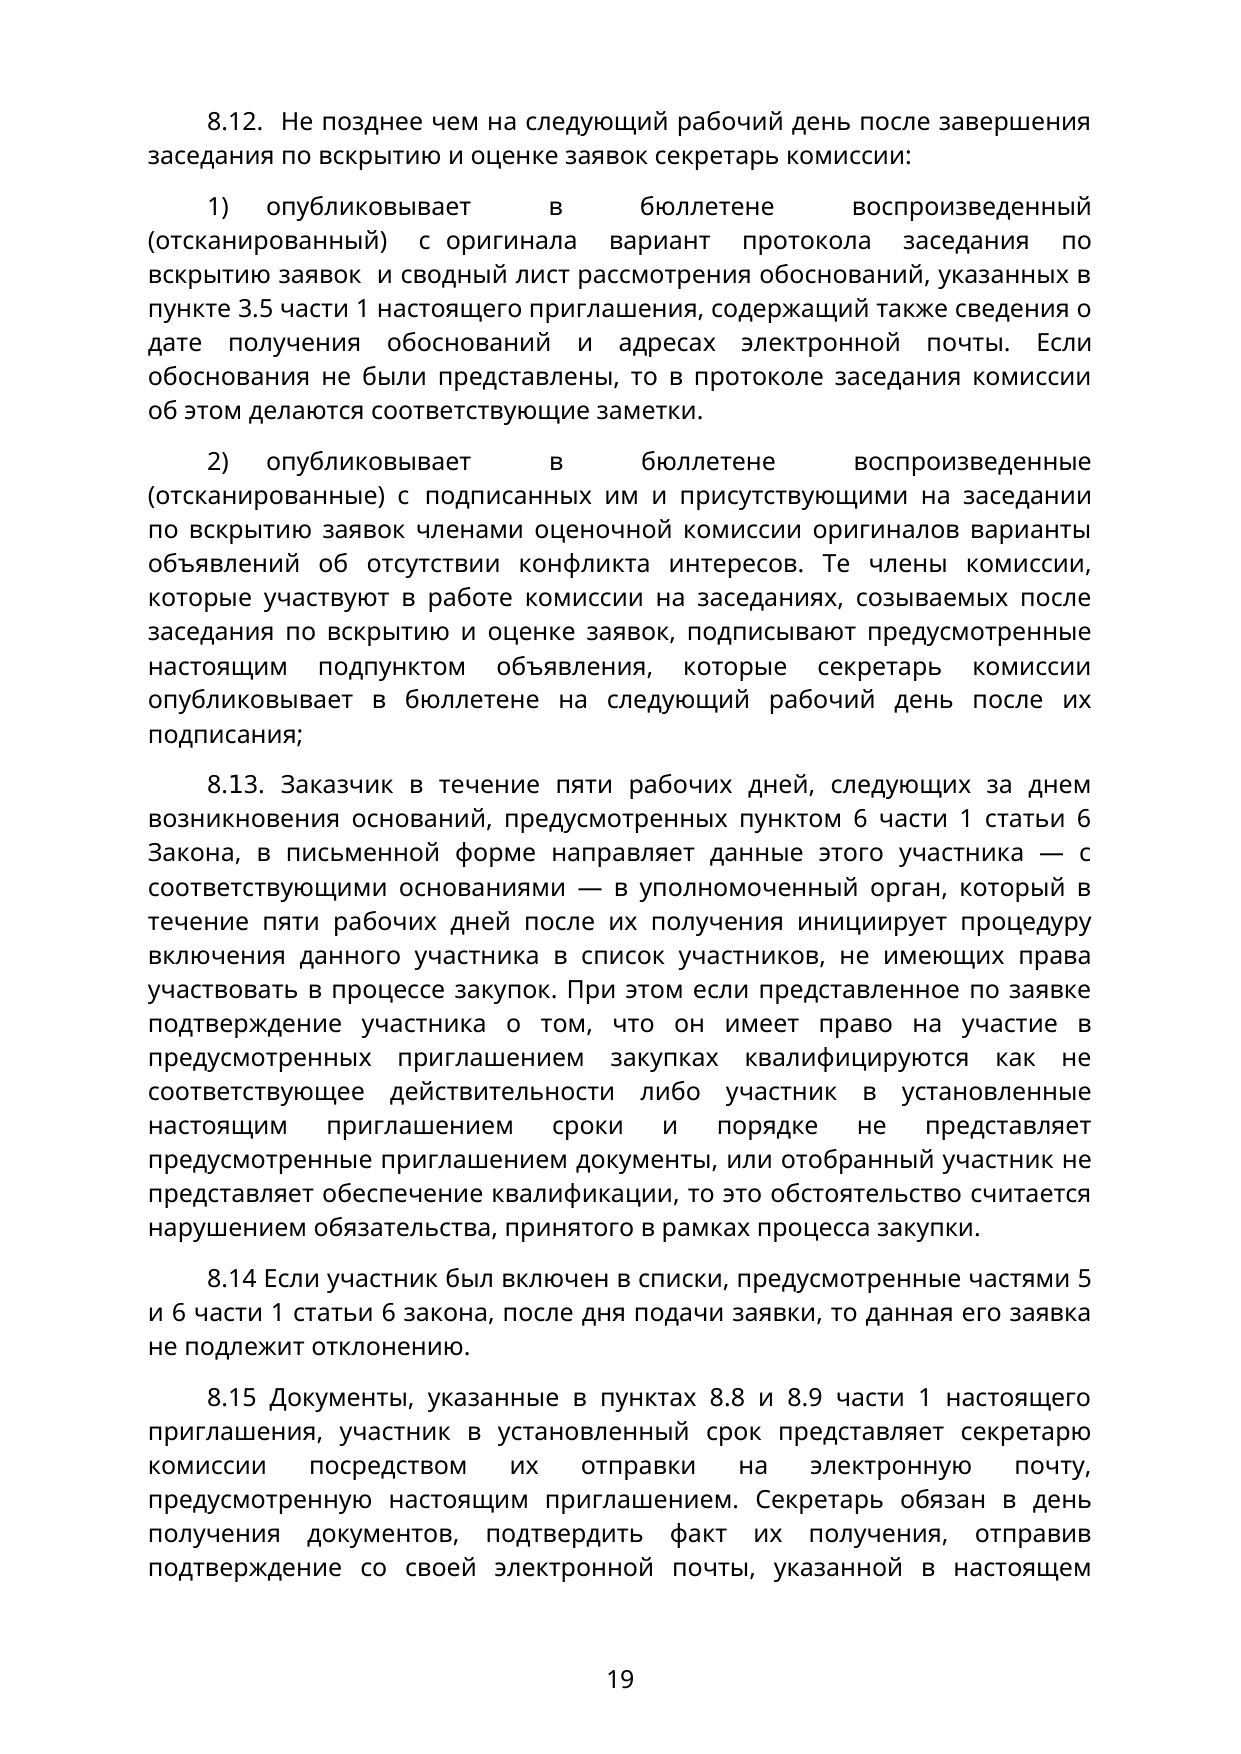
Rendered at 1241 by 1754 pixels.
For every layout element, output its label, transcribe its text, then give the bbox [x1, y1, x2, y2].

text 2) опубликовывает в бюллетене воспроизведенные (отсканированные) с подписанных им и присутствующими на заседании по вскрытию заявок членами оценочной комиссии оригиналов варианты объявлений об отсутствии конфликта интересов. Те члены комиссии, которые участвуют в работе комиссии на заседаниях, созываемых после заседания по вскрытию и оценке заявок, подписывают предусмотренные настоящим подпунктом объявления, которые секретарь комиссии опубликовывает в бюллетене на следующий рабочий день после их подписания; [148, 443, 1092, 750]
text 1) опубликовывает в бюллетене воспроизведенный (отсканированный) с оригинала вариант протокола заседания по вскрытию заявок и сводный лист рассмотрения обоснований, указанных в пункте 3.5 части 1 настоящего приглашения, содержащий также сведения о дате получения обоснований и адресах электронной почты. Если обоснования не были представлены, то в протоколе заседания комиссии об этом делаются соответствующие заметки. [148, 188, 1092, 427]
text 8.13. Заказчик в течение пяти рабочих дней, следующих за днем возникновения оснований, предусмотренных пунктом 6 части 1 статьи 6 Закона, в письменной форме направляет данные этого участника — с соответствующими основаниями — в уполномоченный орган, который в течение пяти рабочих дней после их получения инициирует процедуру включения данного участника в список участников, не имеющих права участвовать в процессе закупок. При этом если представленное по заявке подтверждение участника о том, что он имеет право на участие в предусмотренных приглашением закупках квалифицируются как не соответствующее действительности либо участник в установленные настоящим приглашением сроки и порядке не представляет предусмотренные приглашением документы, или отобранный участник не представляет обеспечение квалификации, то это обстоятельство считается нарушением обязательства, принятого в рамках процесса закупки. [148, 767, 1092, 1244]
text 8.12. Не позднее чем на следующий рабочий день после завершения заседания по вскрытию и оценке заявок секретарь комиссии: [148, 103, 1092, 172]
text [148, 1379, 1092, 1584]
text 8.14 Если участник был включен в списки, предусмотренные частями 5 и 6 части 1 статьи 6 закона, после дня подачи заявки, то данная его заявка не подлежит отклонению. [148, 1261, 1092, 1363]
